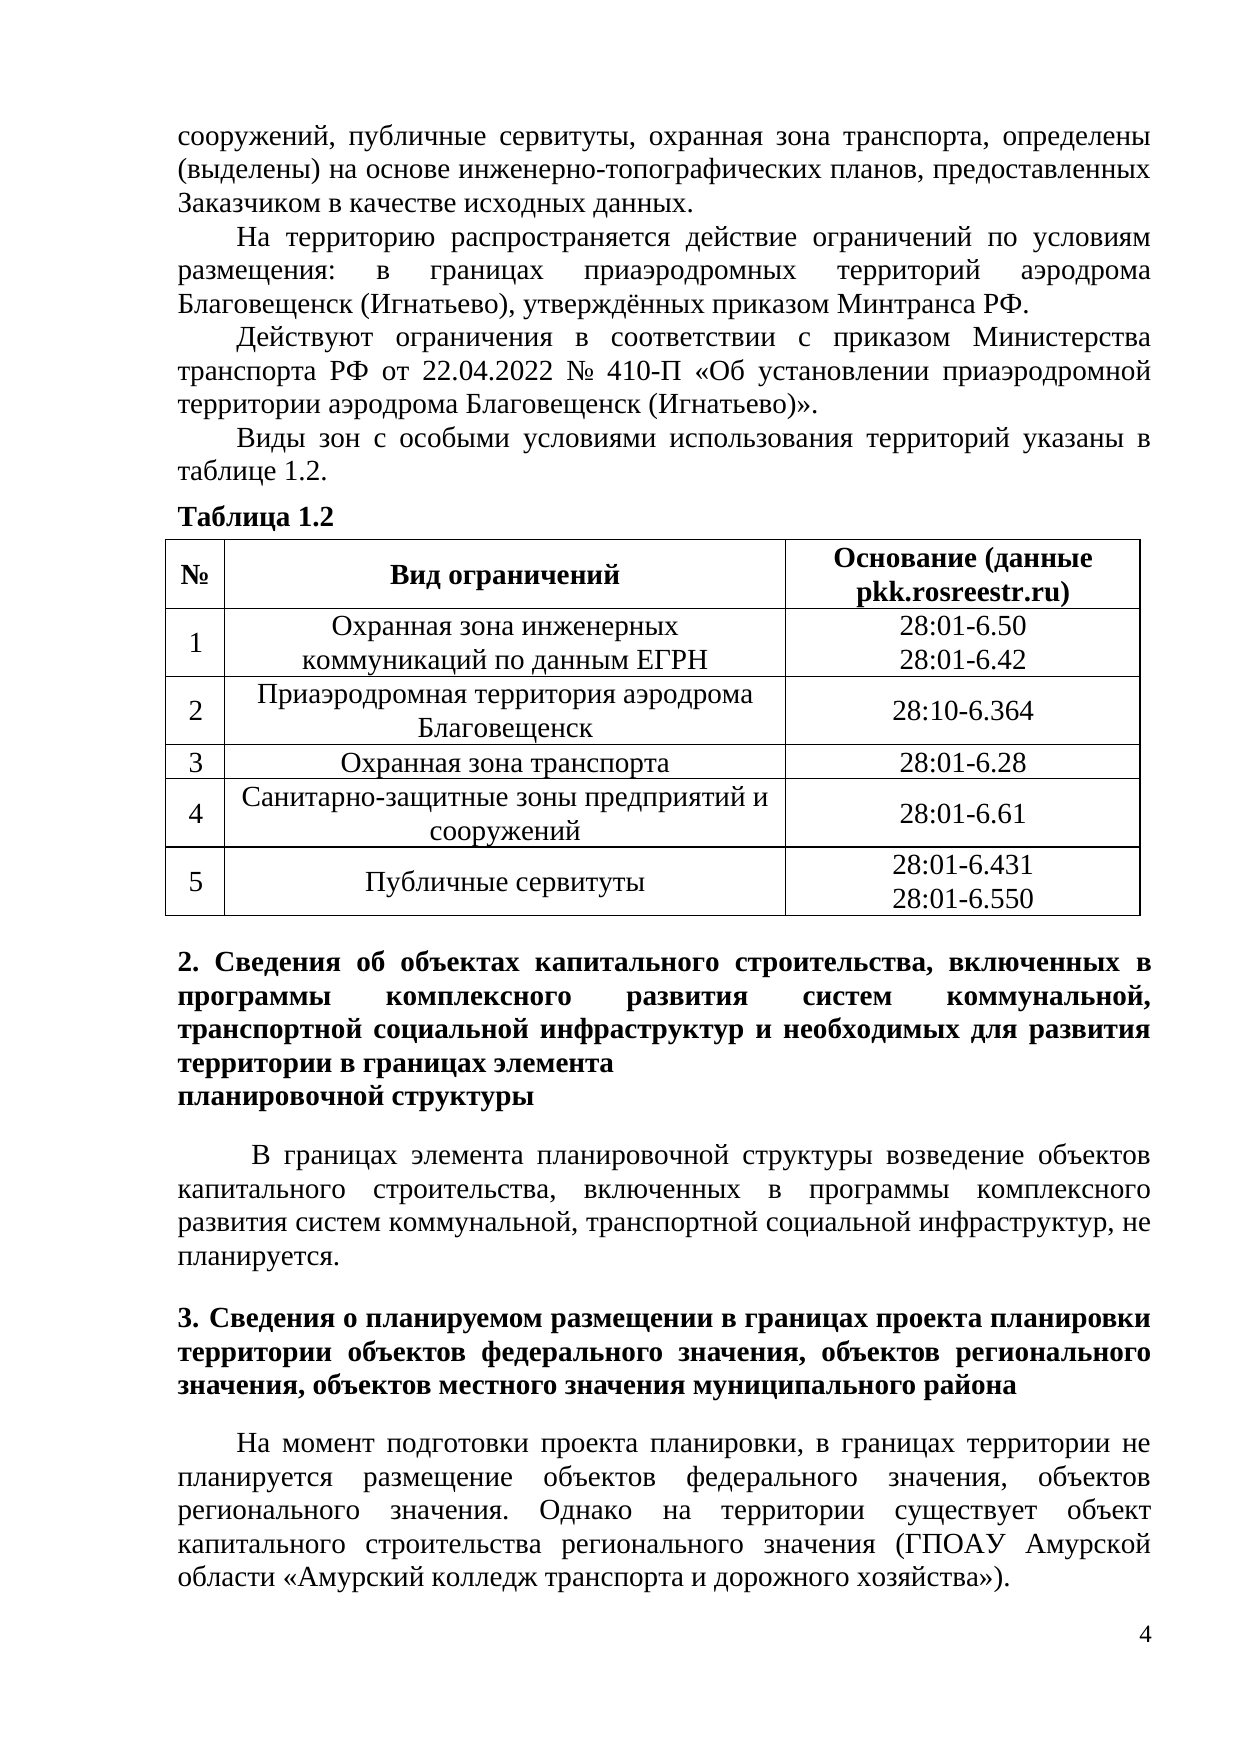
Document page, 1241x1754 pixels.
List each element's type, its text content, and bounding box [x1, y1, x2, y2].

text 2. Сведения об объектах капитального строительства, включенных в программы комплексного развития систем коммунальной, транспортной социальной инфраструктур и необходимых для развития территории в границах элемента [177, 944, 1152, 1078]
table_cell Публичные сервитуты [225, 848, 785, 914]
table_header № [166, 540, 224, 607]
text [177, 118, 1152, 219]
text На момент подготовки проекта планировки, в границах территории не планируется размещение объектов федерального значения, объектов регионального значения. Однако на территории существует объект капитального строительства регионального значения (ГПОАУ Амурской области «Амурский колледж транспорта и дорожного хозяйства»). [177, 1425, 1152, 1593]
table_cell Приаэродромная территория аэродрома Благовещенск [225, 677, 785, 744]
table_cell 4 [166, 779, 224, 846]
subtitle 3. Сведения о планируемом размещении в границах проекта планировки территории объектов федерального значения, объектов регионального значения, объектов местного значения муниципального района [177, 1300, 1152, 1401]
table_cell 1 [166, 609, 224, 676]
table_cell 28:01-6.431 28:01-6.550 [786, 848, 1139, 914]
text планировочной структуры [177, 1078, 1152, 1112]
text Таблица 1.2 [177, 499, 1152, 533]
text Виды зон с особыми условиями использования территорий указаны в таблице 1.2. [177, 420, 1152, 487]
table_cell 28:01-6.50 28:01-6.42 [786, 609, 1139, 676]
text На территорию распространяется действие ограничений по условиям размещения: в границах приаэродромных территорий аэродрома Благовещенск (Игнатьево), утверждённых приказом Минтранса РФ. [177, 219, 1152, 319]
table_cell 3 [166, 745, 224, 778]
table_cell 2 [166, 677, 224, 744]
table_cell 28:01-6.61 [786, 779, 1139, 846]
text В границах элемента планировочной структуры возведение объектов капитального строительства, включенных в программы комплексного развития систем коммунальной, транспортной социальной инфраструктур, не планируется. [177, 1137, 1152, 1272]
table_header Вид ограничений [225, 540, 785, 607]
table_cell Охранная зона инженерных коммуникаций по данным ЕГРН [225, 609, 785, 676]
table_cell 5 [166, 848, 224, 914]
table_cell Охранная зона транспорта [225, 745, 785, 778]
table_cell 28:10-6.364 [786, 677, 1139, 744]
table_cell 28:01-6.28 [786, 745, 1139, 778]
text Действуют ограничения в соответствии с приказом Министерства транспорта РФ от 22.04.2022 № 410-П «Об установлении приаэродромной территории аэродрома Благовещенск (Игнатьево)». [177, 319, 1152, 420]
table_header Основание (данные pkk.rosreestr.ru) [786, 540, 1139, 607]
table_cell Санитарно-защитные зоны предприятий и сооружений [225, 779, 785, 846]
